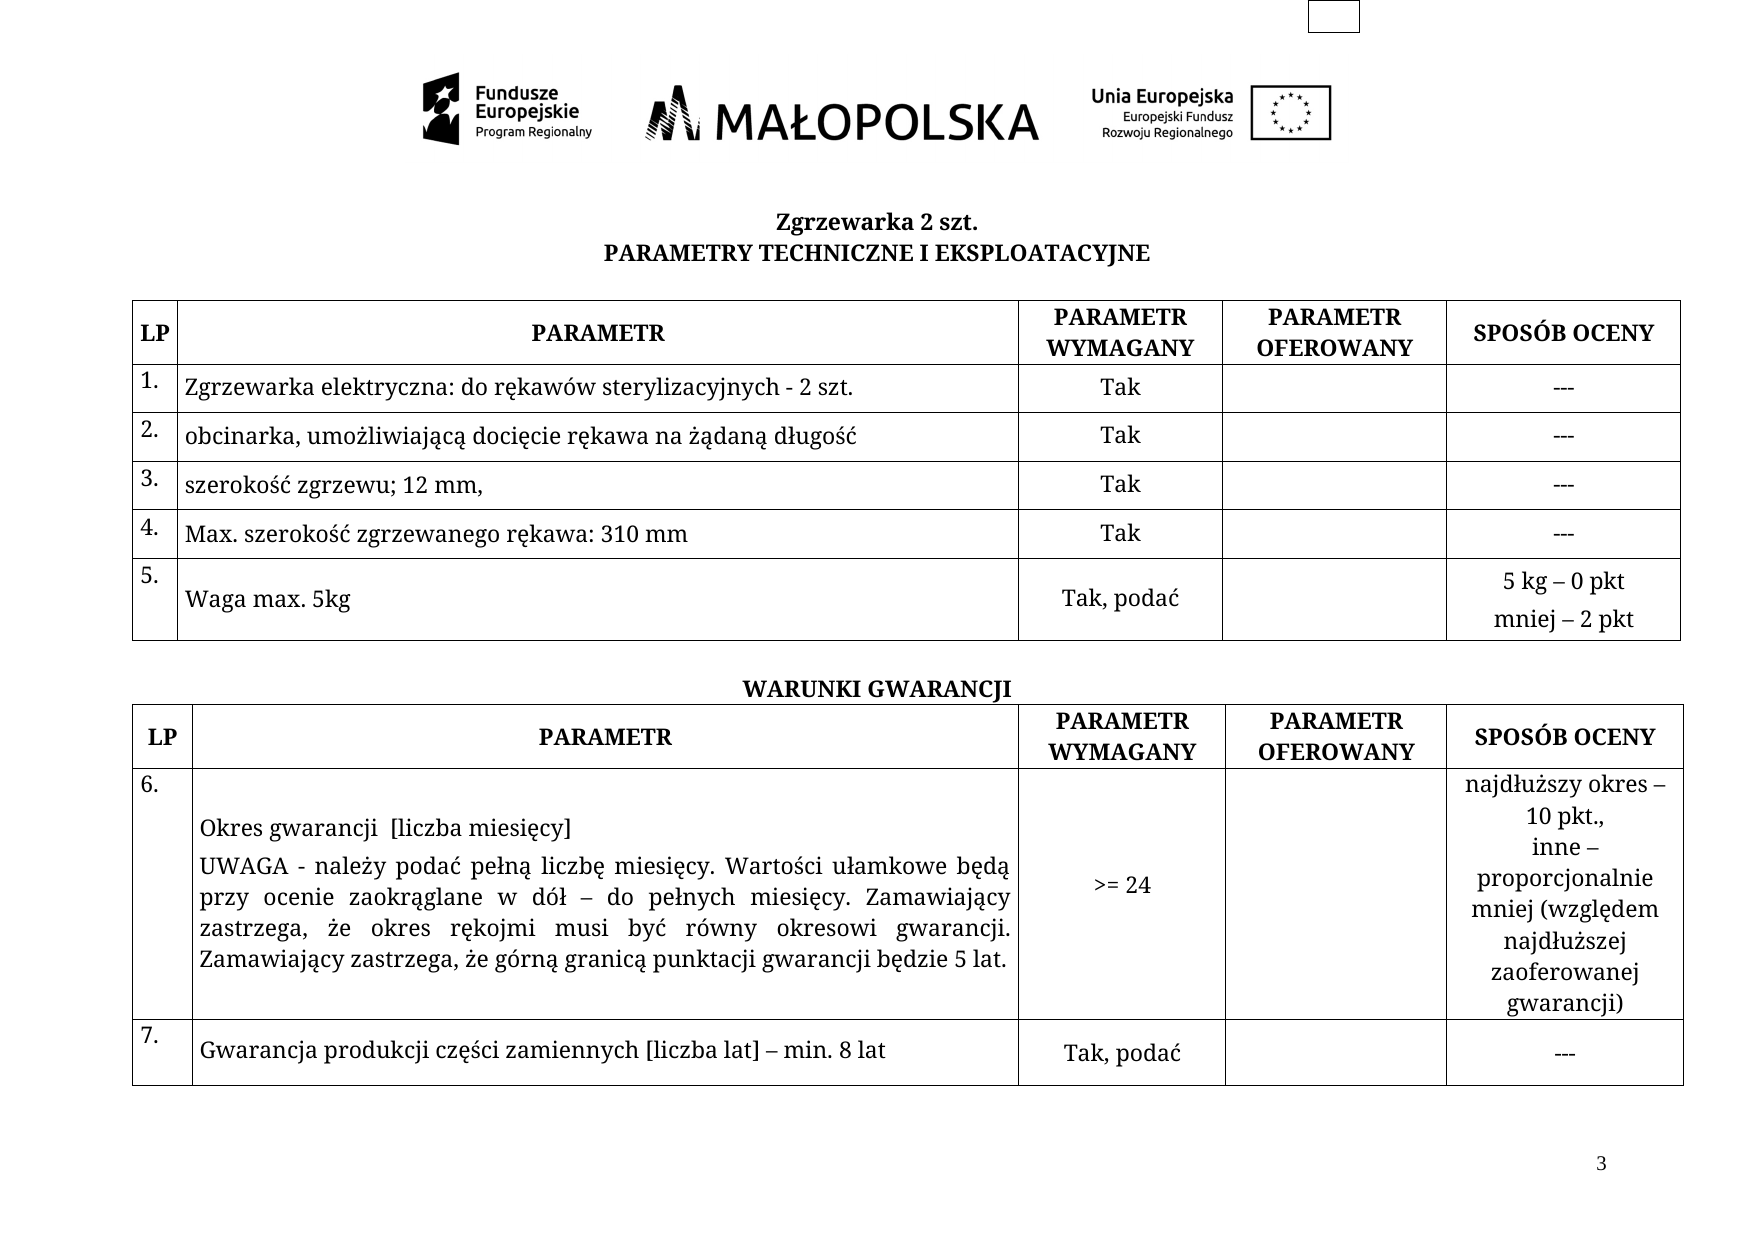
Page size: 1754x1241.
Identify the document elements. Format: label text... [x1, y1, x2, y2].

table_cell --- [1447, 413, 1680, 461]
table_header PARAMETR OFEROWANY [1226, 705, 1446, 767]
table_header PARAMETR WYMAGANY [1019, 301, 1222, 363]
text PARAMETRY TECHNICZNE I EKSPLOATACYJNE [148, 237, 1606, 269]
table_cell --- [1447, 365, 1680, 412]
table_cell [1223, 559, 1446, 640]
table_header LP [133, 705, 192, 767]
table_cell Zgrzewarka elektryczna: do rękawów sterylizacyjnych - 2 szt. [178, 365, 1018, 412]
table_cell Gwarancja produkcji części zamiennych [liczba lat] – min. 8 lat [193, 1020, 1018, 1085]
table_cell Tak [1019, 413, 1222, 461]
table_cell [133, 462, 177, 509]
table_header PARAMETR WYMAGANY [1019, 705, 1225, 767]
table_cell najdłuższy okres – 10 pkt., inne – proporcjonalnie mniej (względem najdłuższej zaoferowanej gwarancji) [1447, 769, 1683, 1018]
table_cell --- [1447, 462, 1680, 509]
table_cell Tak [1019, 462, 1222, 509]
table_cell >= 24 [1019, 769, 1225, 1018]
table_cell --- [1447, 510, 1680, 558]
table_header LP [133, 301, 177, 363]
table_cell obcinarka, umożliwiającą docięcie rękawa na żądaną długość [178, 413, 1018, 461]
table_cell [1226, 1020, 1446, 1085]
table_cell [133, 510, 177, 558]
table_header [1309, 1, 1359, 32]
table_cell szerokość zgrzewu; 12 mm, [178, 462, 1018, 509]
table_header SPOSÓB OCENY [1447, 705, 1683, 767]
table_cell [133, 769, 192, 1018]
picture [405, 54, 1349, 163]
table_cell [133, 413, 177, 461]
table_cell [133, 365, 177, 412]
text Zgrzewarka 2 szt. [148, 206, 1606, 237]
table_cell [1223, 462, 1446, 509]
table_cell Tak [1019, 510, 1222, 558]
table_cell Max. szerokość zgrzewanego rękawa: 310 mm [178, 510, 1018, 558]
table_cell 5 kg – 0 pkt mniej – 2 pkt [1447, 559, 1680, 640]
table_cell Okres gwarancji [liczba miesięcy] UWAGA - należy podać pełną liczbę miesięcy. Wartości ułamkowe będą przy ocenie zaokrąglane w dół – do pełnych miesięcy. Zamawiający zastrzega, że okres rękojmi musi być równy okresowi gwarancji. Zamawiający zastrzega, że górną granicą punktacji gwarancji będzie 5 lat. [193, 769, 1018, 1018]
table_header PARAMETR OFEROWANY [1223, 301, 1446, 363]
table_cell [1223, 413, 1446, 461]
text WARUNKI GWARANCJI [148, 673, 1606, 704]
table_header SPOSÓB OCENY [1447, 301, 1680, 363]
table_cell [133, 1020, 192, 1085]
table_cell Tak [1019, 365, 1222, 412]
table_cell [1223, 510, 1446, 558]
table_header PARAMETR [178, 301, 1018, 363]
table_header PARAMETR [193, 705, 1018, 767]
table_cell [1223, 365, 1446, 412]
table_cell Waga max. 5kg [178, 559, 1018, 640]
table_cell Tak, podać [1019, 559, 1222, 640]
table_cell [133, 559, 177, 640]
table_cell --- [1447, 1020, 1683, 1085]
table_cell Tak, podać [1019, 1020, 1225, 1085]
table_cell [1226, 769, 1446, 1018]
